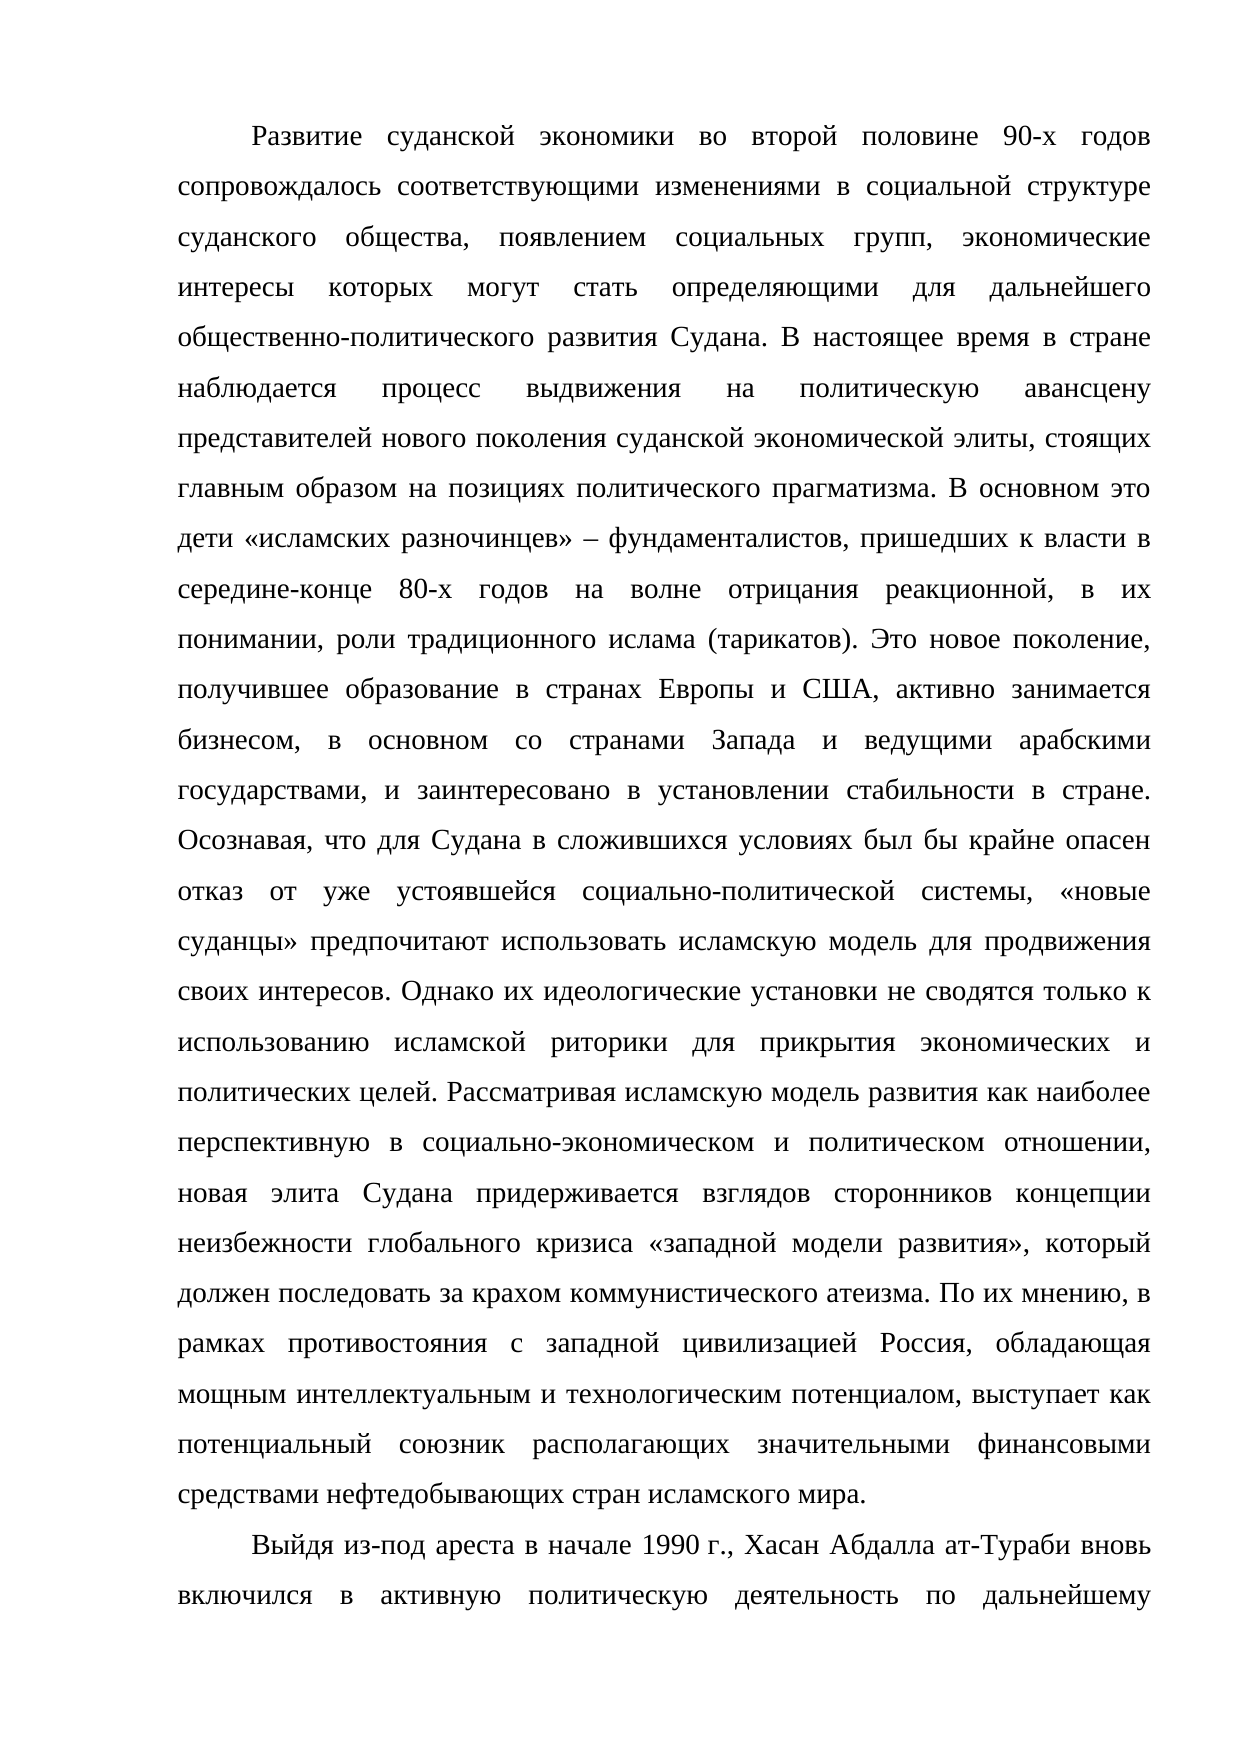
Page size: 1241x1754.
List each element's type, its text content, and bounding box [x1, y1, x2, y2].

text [177, 1527, 1152, 1611]
text Развитие суданской экономики во второй половине 90-х годов сопровождалось соответствующими изменениями в социальной структуре суданского общества, появлением социальных групп, экономические интересы которых могут стать определяющими для дальнейшего общественно-политического развития Судана. В настоящее время в стране наблюдается процесс выдвижения на политическую авансцену представителей нового поколения суданской экономической элиты, стоящих главным образом на позициях политического прагматизма. В основном это дети «исламских разночинцев» – фундаменталистов, пришедших к власти в середине-конце 80-х годов на волне отрицания реакционной, в их понимании, роли традиционного ислама (тарикатов). Это новое поколение, получившее образование в странах Европы и США, активно занимается бизнесом, в основном со странами Запада и ведущими арабскими государствами, и заинтересовано в установлении стабильности в стране. Осознавая, что для Судана в сложившихся условиях был бы крайне опасен отказ от уже устоявшейся социально-политической системы, «новые суданцы» предпочитают использовать исламскую модель для продвижения своих интересов. Однако их идеологические установки не сводятся только к использованию исламской риторики для прикрытия экономических и политических целей. Рассматривая исламскую модель развития как наиболее перспективную в социально-экономическом и политическом отношении, новая элита Судана придерживается взглядов сторонников концепции неизбежности глобального кризиса «западной модели развития», который должен последовать за крахом коммунистического атеизма. По их мнению, в рамках противостояния с западной цивилизацией Россия, обладающая мощным интеллектуальным и технологическим потенциалом, выступает как потенциальный союзник располагающих значительными финансовыми средствами нефтедобывающих стран исламского мира. [177, 118, 1152, 1510]
